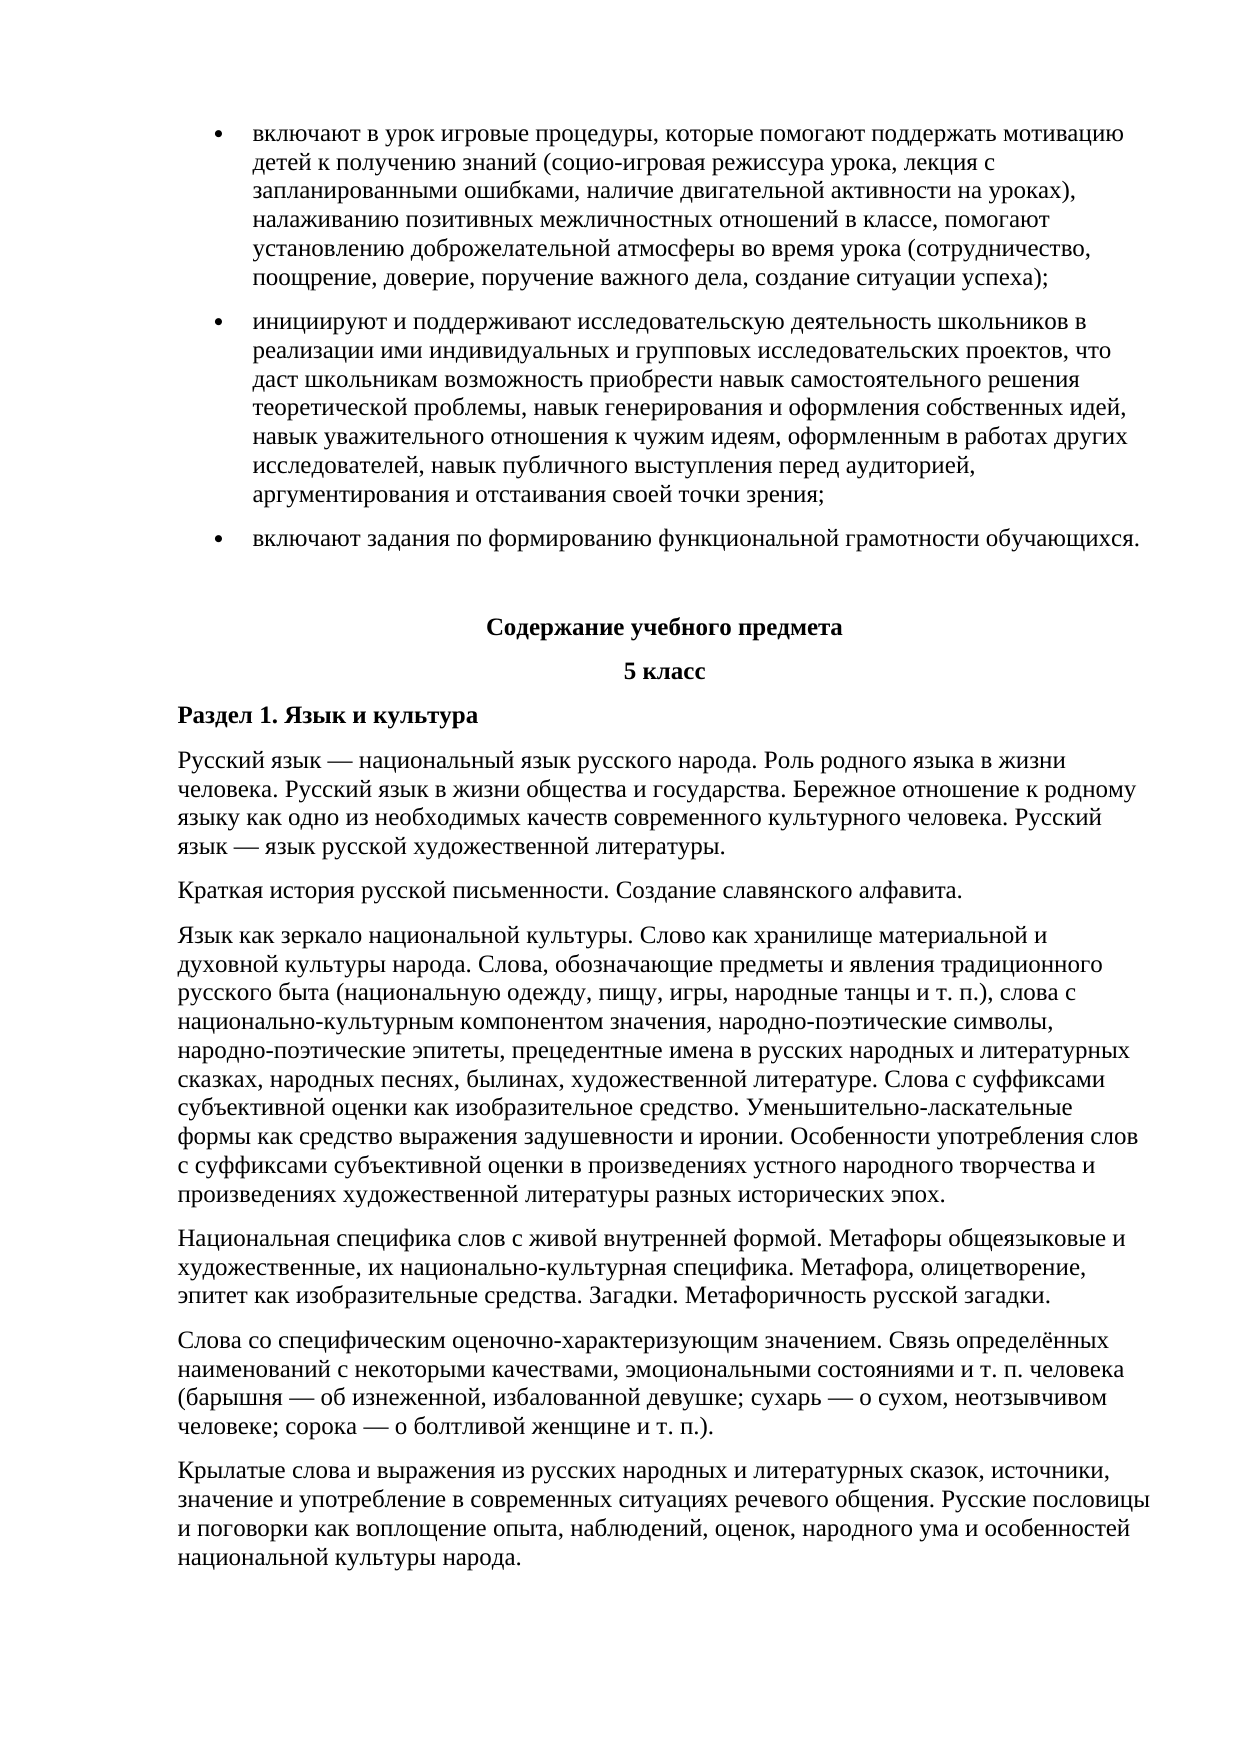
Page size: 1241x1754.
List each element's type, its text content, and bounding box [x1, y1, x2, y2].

list включают в урок игровые процедуры, которые помогают поддержать мотивацию детей к получению знаний (социо-игровая режиссура урока, лекция с запланированными ошибками, наличие двигательной активности на уроках), налаживанию позитивных межличностных отношений в классе, помогают установлению доброжелательной атмосферы во время урока (сотрудничество, поощрение, доверие, поручение важного дела, создание ситуации успеха); [215, 118, 1152, 291]
text Краткая история русской письменности. Создание славянского алфавита. [177, 876, 1152, 904]
text Язык как зеркало национальной культуры. Слово как хранилище материальной и духовной культуры народа. Слова, обозначающие предметы и явления традиционного русского быта (национальную одежду, пищу, игры, народные танцы и т. п.), слова с национально-культурным компонентом значения, народно-поэтические символы, народно-поэтические эпитеты, прецедентные имена в русских народных и литературных сказках, народных песнях, былинах, художественной литературе. Слова с суффиксами субъективной оценки как изобразительное средство. Уменьшительно-ласкательные формы как средство выражения задушевности и иронии. Особенности употребления слов с суффиксами субъективной оценки в произведениях устного народного творчества и произведениях художественной литературы разных исторических эпох. [177, 920, 1152, 1207]
text Русский язык — национальный язык русского народа. Роль родного языка в жизни человека. Русский язык в жизни общества и государства. Бережное отношение к родному языку как одно из необходимых качеств современного культурного человека. Русский язык — язык русской художественной литературы. [177, 745, 1152, 860]
text Содержание учебного предмета [177, 612, 1152, 641]
list включают задания по формированию функциональной грамотности обучающихся. [215, 523, 1152, 552]
text 5 класс [177, 656, 1152, 685]
text Крылатые слова и выражения из русских народных и литературных сказок, источники, значение и употребление в современных ситуациях речевого общения. Русские пословицы и поговорки как воплощение опыта, наблюдений, оценок, народного ума и особенностей национальной культуры народа. [177, 1456, 1152, 1571]
text Слова со специфическим оценочно-характеризующим значением. Связь определённых наименований с некоторыми качествами, эмоциональными состояниями и т. п. человека (барышня — об изнеженной, избалованной девушке; сухарь — о сухом, неотзывчивом человеке; сорока — о болтливой женщине и т. п.). [177, 1325, 1152, 1440]
text Раздел 1. Язык и культура [177, 701, 1152, 729]
text Национальная специфика слов с живой внутренней формой. Метафоры общеязыковые и художественные, их национально-культурная специфика. Метафора, олицетворение, эпитет как изобразительные средства. Загадки. Метафоричность русской загадки. [177, 1223, 1152, 1309]
list инициируют и поддерживают исследовательскую деятельность школьников в реализации ими индивидуальных и групповых исследовательских проектов, что даст школьникам возможность приобрести навык самостоятельного решения теоретической проблемы, навык генерирования и оформления собственных идей, навык уважительного отношения к чужим идеям, оформленным в работах других исследователей, навык публичного выступления перед аудиторией, аргументирования и отстаивания своей точки зрения; [215, 306, 1152, 507]
